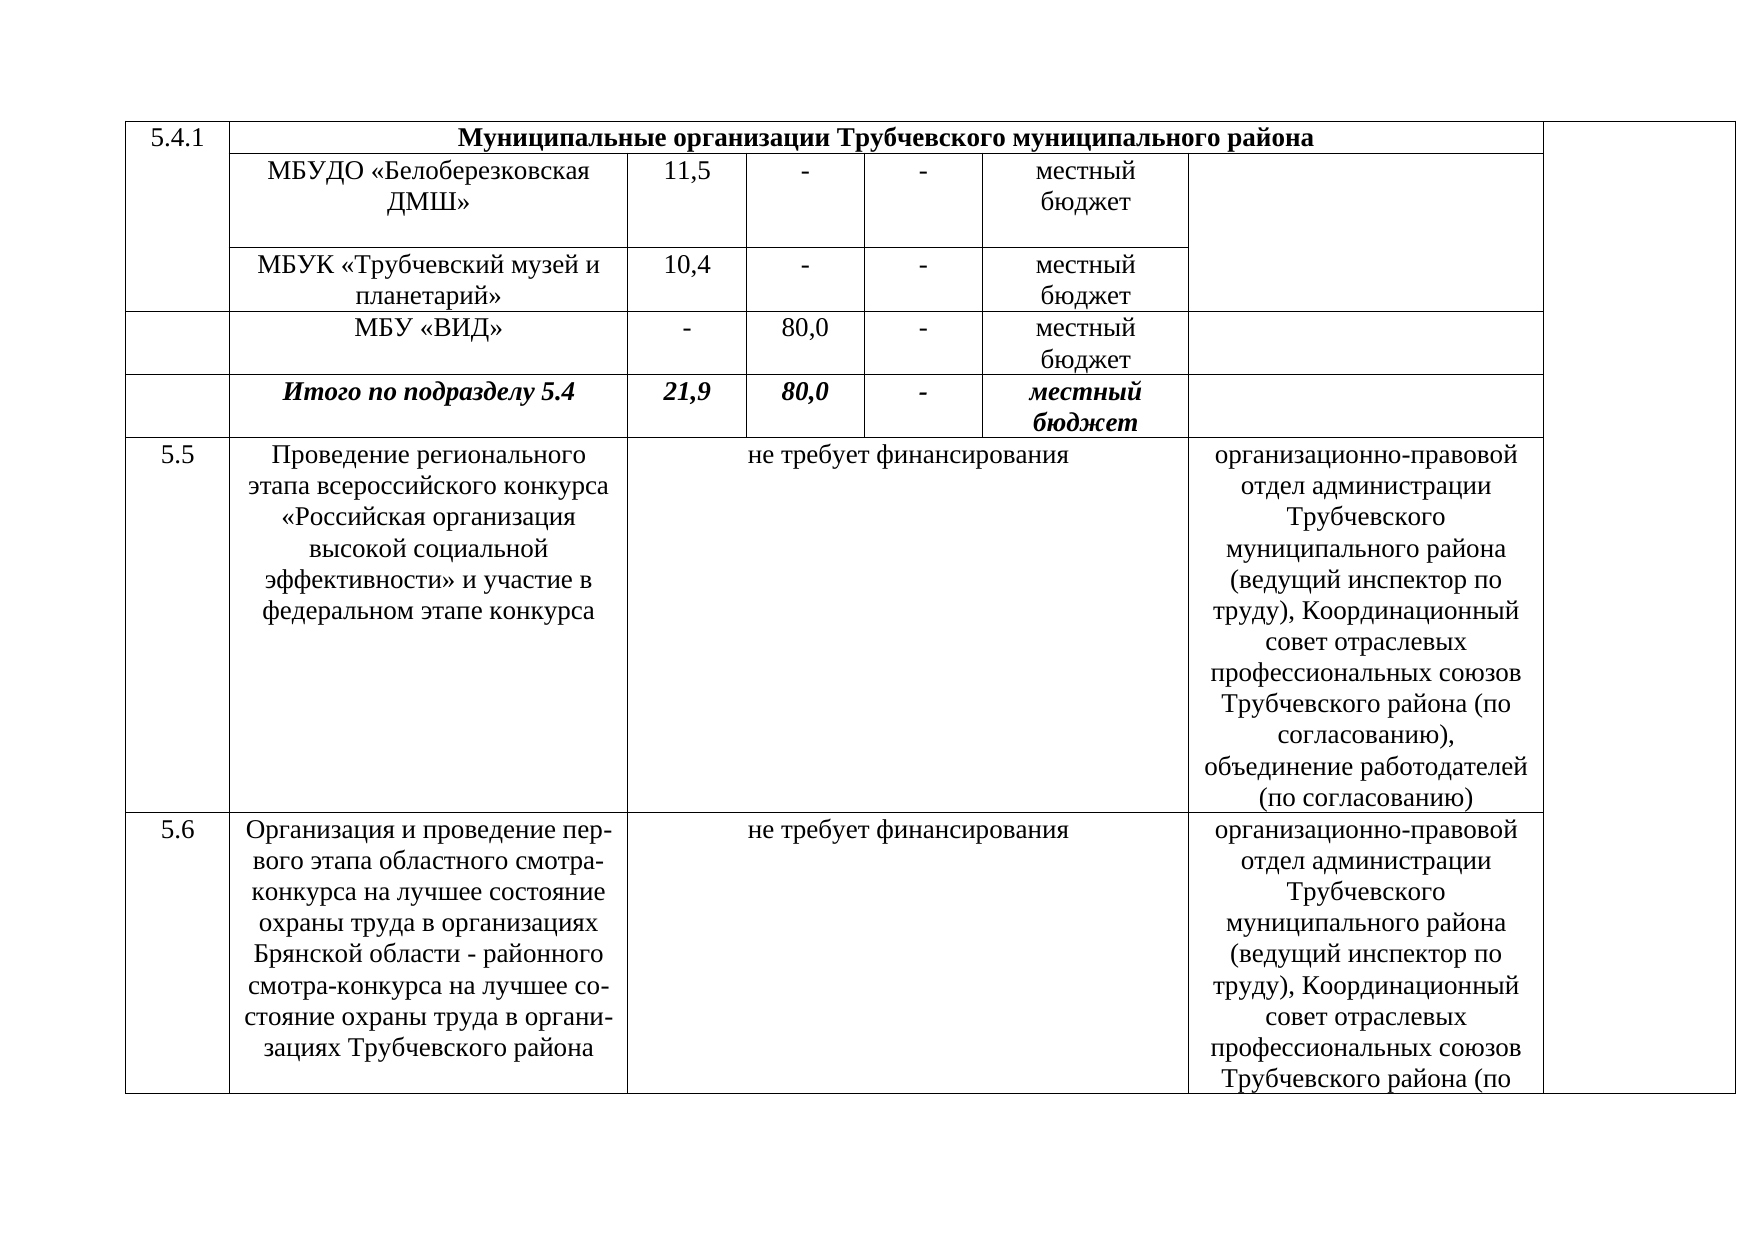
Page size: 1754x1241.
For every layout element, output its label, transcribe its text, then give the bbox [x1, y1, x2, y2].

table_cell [1189, 813, 1543, 1093]
table_cell не требует финансирования [628, 438, 1188, 812]
table_cell 80,0 [747, 312, 864, 374]
table_cell Муниципальные организации Трубчевского муниципального района [230, 122, 1543, 153]
table_cell 10,4 [628, 248, 746, 311]
table_cell 80,0 [747, 375, 864, 437]
table_cell 5.5 [126, 438, 229, 812]
table_cell Проведение регионального этапа всероссийского конкурса «Российская организация высокой социальной эффективности» и участие в федеральном этапе конкурса [230, 438, 627, 812]
table_cell местный бюджет [983, 154, 1188, 247]
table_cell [628, 813, 1188, 1093]
table_cell местный бюджет [983, 375, 1188, 437]
table_cell [126, 312, 229, 374]
table_cell 21,9 [628, 375, 746, 437]
table_cell Итого по подразделу 5.4 [230, 375, 627, 437]
table_cell - [865, 248, 982, 311]
table_cell - [747, 248, 864, 311]
table_cell 5.4.1 [126, 122, 229, 311]
table_cell [1189, 312, 1543, 374]
table_cell - [865, 375, 982, 437]
table_cell 5.6 [126, 813, 229, 1093]
table_cell - [865, 154, 982, 247]
table_cell - [747, 154, 864, 247]
table_cell 11,5 [628, 154, 746, 247]
table_cell местный бюджет [983, 312, 1188, 374]
table_cell МБУДО «Белоберезковская ДМШ» [230, 154, 627, 247]
table_cell [126, 375, 229, 437]
table_cell - [865, 312, 982, 374]
table_cell - [628, 312, 746, 374]
table_cell МБУК «Трубчевский музей и планетарий» [230, 248, 627, 311]
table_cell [230, 813, 627, 1093]
table_cell [1189, 375, 1543, 437]
table_cell [1189, 154, 1543, 311]
table_cell МБУ «ВИД» [230, 312, 627, 374]
table_cell местный бюджет [983, 248, 1188, 311]
